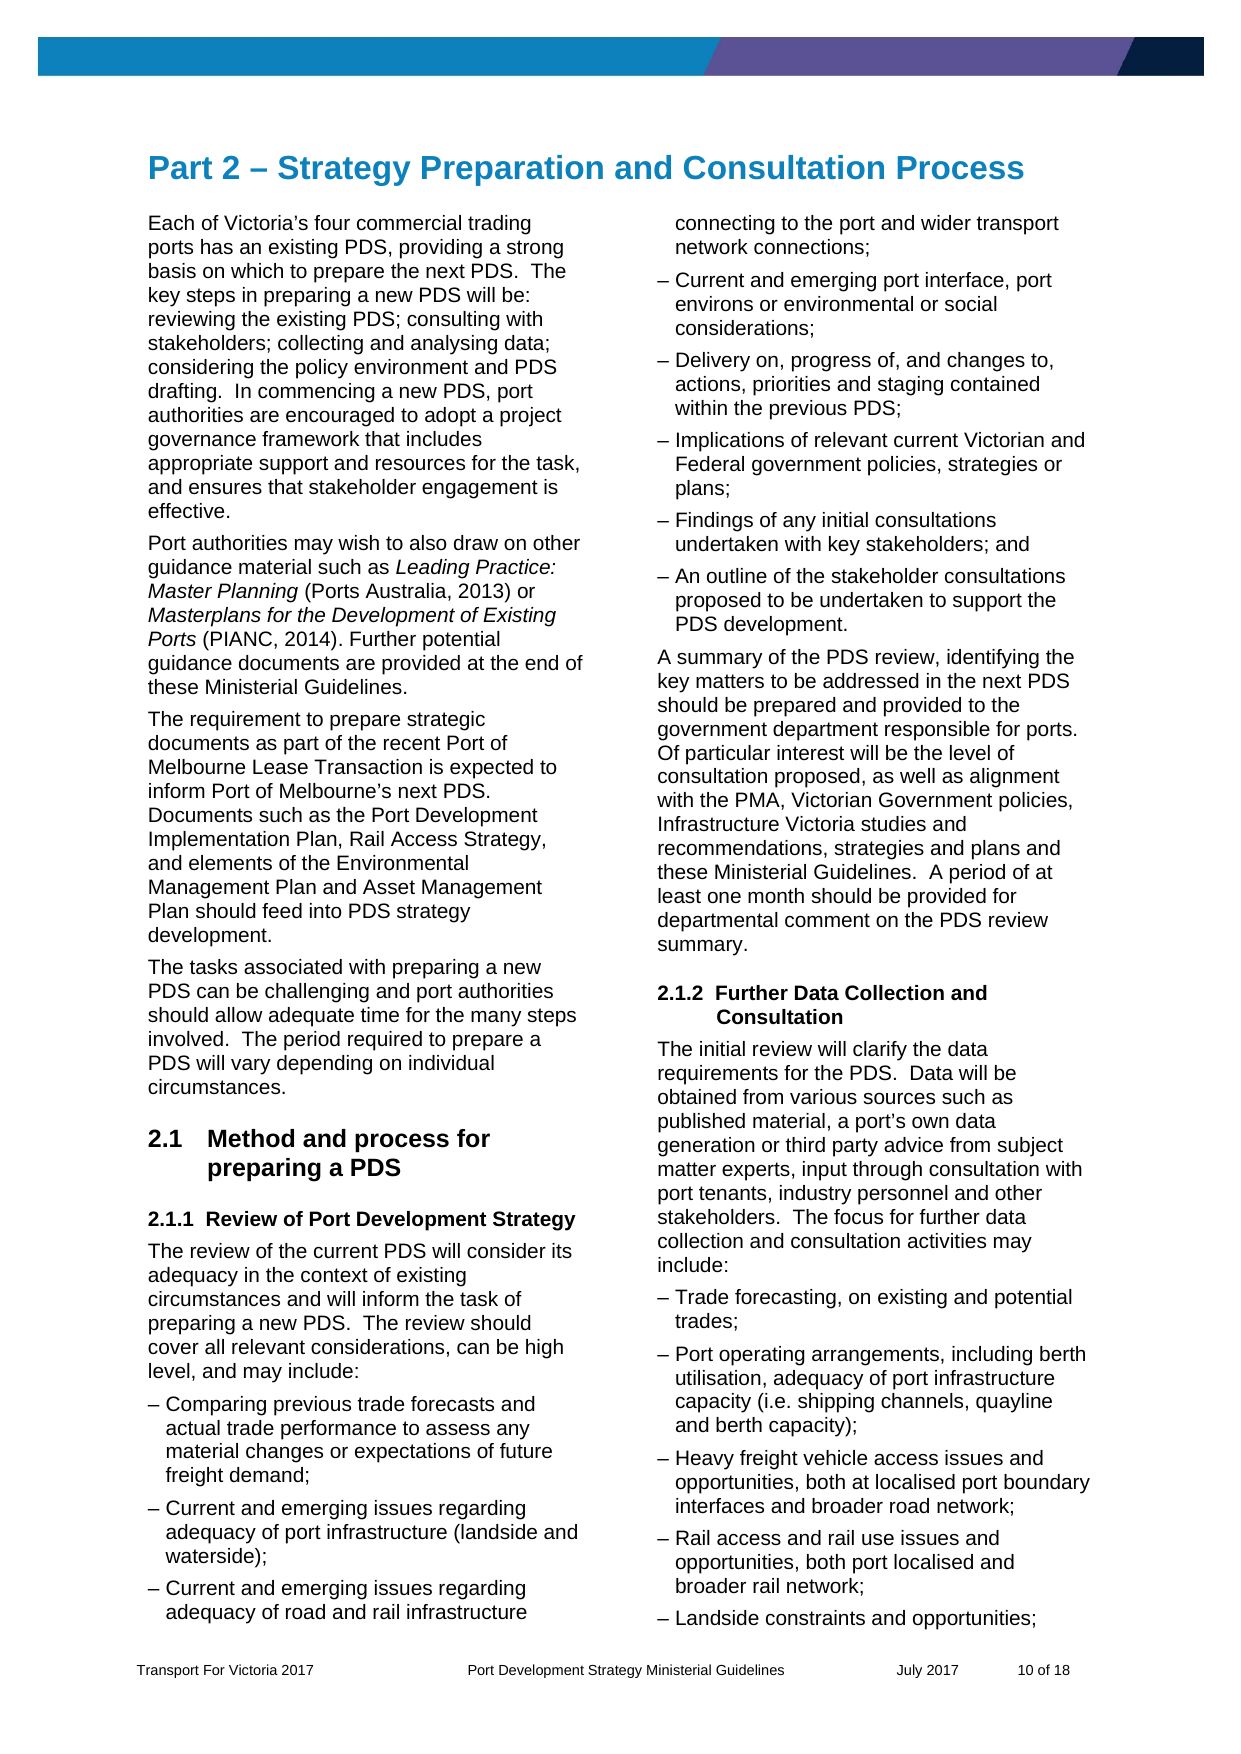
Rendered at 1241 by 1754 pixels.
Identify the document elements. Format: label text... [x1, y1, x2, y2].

text Port operating arrangements, including berth utilisation, adequacy of port infrastructure capacity (i.e. shipping channels, quayline and berth capacity); [657, 1341, 1092, 1437]
text The tasks associated with preparing a new PDS can be challenging and port authorities should allow adequate time for the many steps involved. The period required to prepare a PDS will vary depending on individual circumstances. [148, 955, 583, 1099]
text The initial review will clarify the data requirements for the PDS. Data will be obtained from various sources such as published material, a port’s own data generation or third party advice from subject matter experts, input through consultation with port tenants, industry personnel and other stakeholders. The focus for further data collection and consultation activities may include: [657, 1037, 1092, 1277]
text Each of Victoria’s four commercial trading ports has an existing PDS, providing a strong basis on which to prepare the next PDS. The key steps in preparing a new PDS will be: reviewing the existing PDS; consulting with stakeholders; collecting and analysing data; considering the policy environment and PDS drafting. In commencing a new PDS, port authorities are encouraged to adopt a project governance framework that includes appropriate support and resources for the task, and ensures that stakeholder engagement is effective. [148, 211, 583, 523]
text Comparing previous trade forecasts and actual trade performance to assess any material changes or expectations of future freight demand; [148, 1391, 583, 1487]
text Implications of relevant current Victorian and Federal government policies, strategies or plans; [657, 428, 1092, 500]
text The requirement to prepare strategic documents as part of the recent Port of Melbourne Lease Transaction is expected to inform Port of Melbourne’s next PDS. Documents such as the Port Development Implementation Plan, Rail Access Strategy, and elements of the Environmental Management Plan and Asset Management Plan should feed into PDS strategy development. [148, 707, 583, 947]
text Rail access and rail use issues and opportunities, both port localised and broader rail network; [657, 1526, 1092, 1598]
text A summary of the PDS review, identifying the key matters to be addressed in the next PDS should be prepared and provided to the government department responsible for ports. Of particular interest will be the level of consultation proposed, as well as alignment with the PMA, Victorian Government policies, Infrastructure Victoria studies and recommendations, strategies and plans and these Ministerial Guidelines. A period of at least one month should be provided for departmental comment on the PDS review summary. [657, 644, 1092, 956]
picture [0, 0, 1241, 113]
text Heavy freight vehicle access issues and opportunities, both at localised port boundary interfaces and broader road network; [657, 1446, 1092, 1517]
text An outline of the stakeholder consultations proposed to be undertaken to support the PDS development. [657, 564, 1092, 636]
text Trade forecasting, on existing and potential trades; [657, 1285, 1092, 1333]
text Landside constraints and opportunities; [657, 1606, 1092, 1630]
text Findings of any initial consultations undertaken with key stakeholders; and [657, 508, 1092, 556]
subtitle 2.1.2 Further Data Collection and Consultation [657, 981, 1092, 1029]
text Port authorities may wish to also draw on other guidance material such as Leading Practice: Master Planning (Ports Australia, 2013) or Masterplans for the Development of Existing Ports (PIANC, 2014). Further potential guidance documents are provided at the end of these Ministerial Guidelines. [148, 531, 583, 699]
text Current and emerging issues regarding adequacy of port infrastructure (landside and waterside); [148, 1496, 583, 1567]
text Current and emerging issues regarding adequacy of road and rail infrastructure connecting to the port and wider transport network connections; [657, 211, 1092, 259]
text Delivery on, progress of, and changes to, actions, priorities and staging contained within the previous PDS; [657, 348, 1092, 419]
text Current and emerging port interface, port environs or environmental or social considerations; [657, 267, 1092, 339]
subtitle Part 2 – Strategy Preparation and Consultation Process [148, 148, 1092, 186]
subtitle 2.1 Method and process for preparing a PDS [148, 1124, 583, 1182]
text Current and emerging issues regarding adequacy of road and rail infrastructure connecting to the port and wider transport network connections; [148, 1576, 583, 1624]
subtitle 2.1.1 Review of Port Development Strategy [148, 1207, 583, 1231]
text The review of the current PDS will consider its adequacy in the context of existing circumstances and will inform the task of preparing a new PDS. The review should cover all relevant considerations, can be high level, and may include: [148, 1239, 583, 1383]
